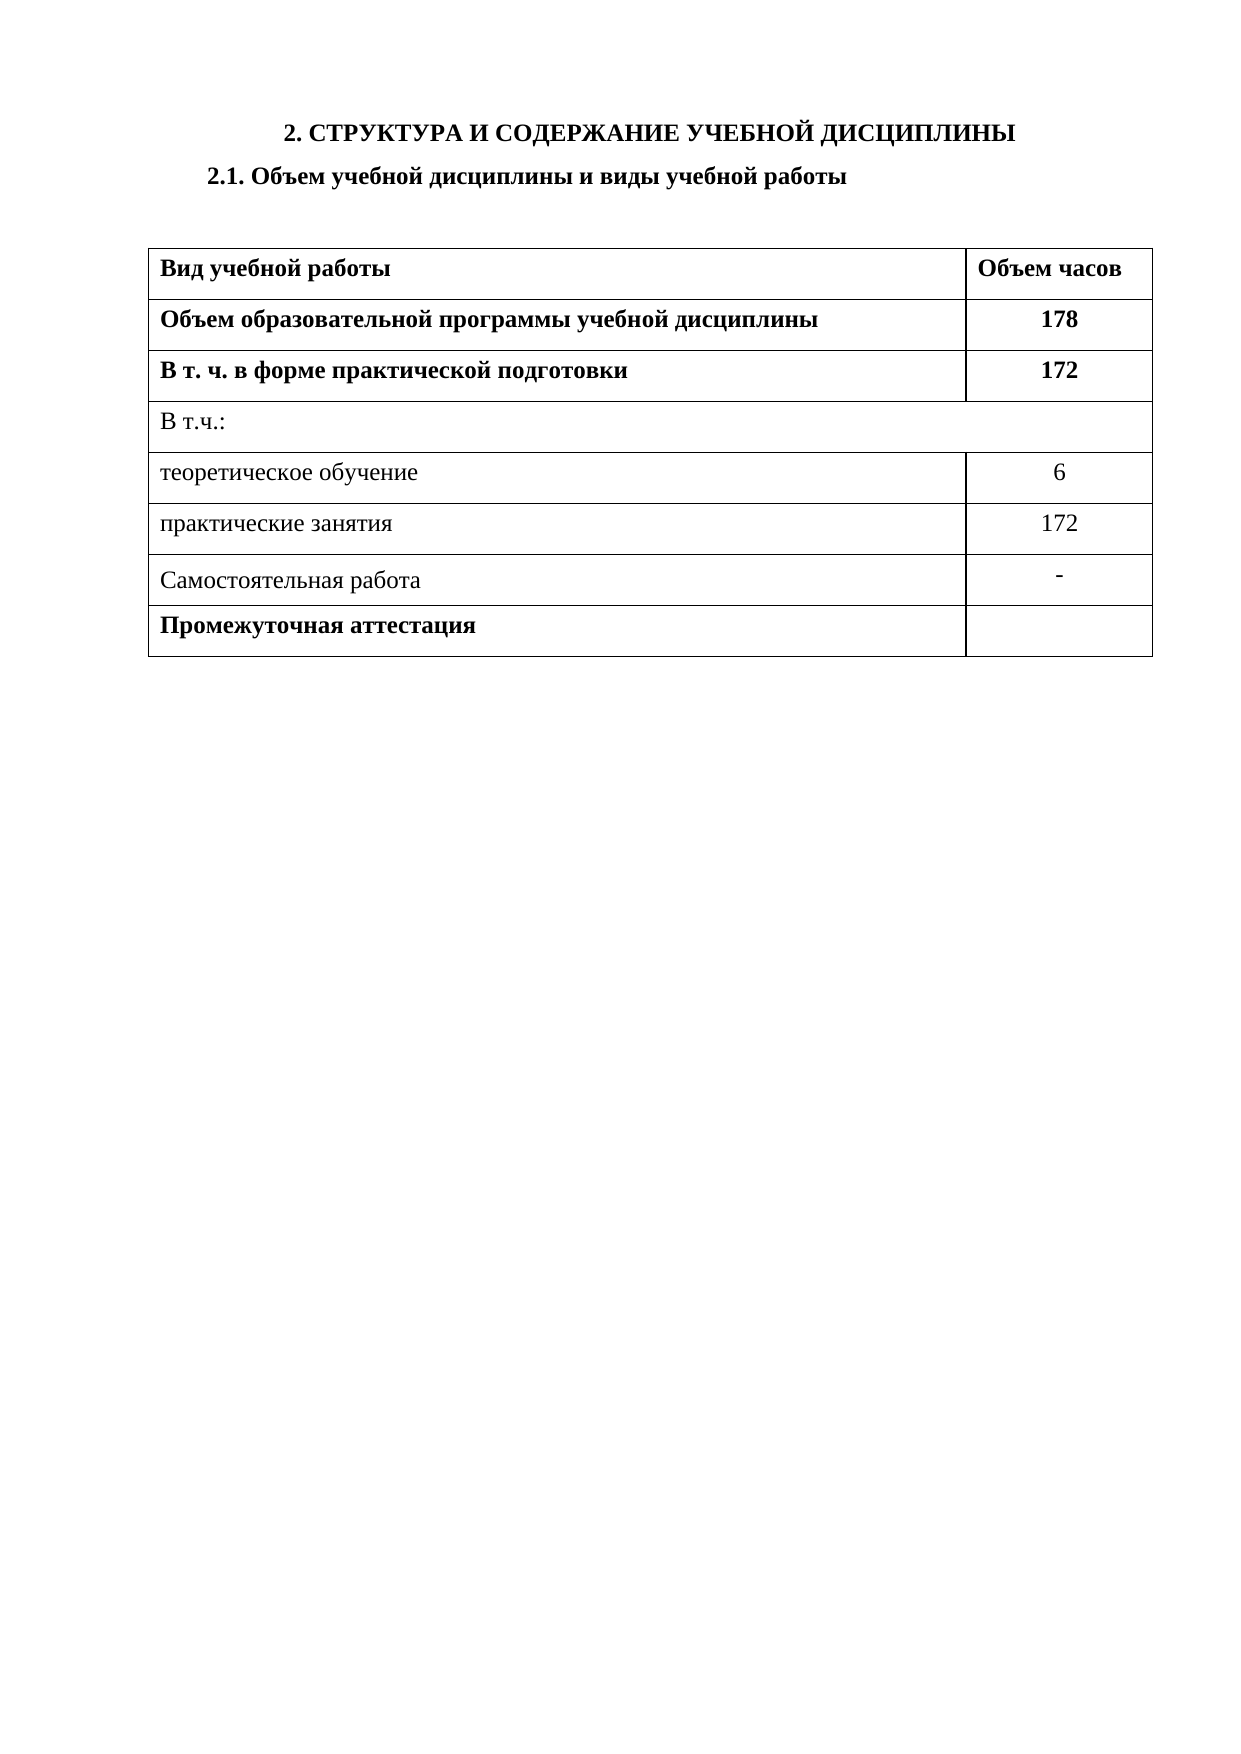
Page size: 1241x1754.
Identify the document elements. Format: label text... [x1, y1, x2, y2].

table_cell Промежуточная аттестация [149, 606, 965, 656]
table_cell В т. ч. в форме практической подготовки [149, 351, 965, 401]
text 2. СТРУКТУРА И СОДЕРЖАНИЕ УЧЕБНОЙ ДИСЦИПЛИНЫ [148, 118, 1152, 147]
table_cell В т.ч.: [149, 402, 1152, 452]
table_cell 178 [967, 300, 1152, 349]
table_cell Самостоятельная работа [149, 555, 965, 605]
table_cell теоретическое обучение [149, 453, 965, 503]
text 2.1. Объем учебной дисциплины и виды учебной работы [148, 161, 1152, 190]
table_cell 172 [967, 351, 1152, 401]
table_header Объем часов [967, 249, 1152, 298]
table_cell 172 [967, 504, 1152, 554]
table_cell [967, 606, 1152, 656]
table_cell Объем образовательной программы учебной дисциплины [149, 300, 965, 349]
table_cell - [967, 555, 1152, 605]
table_header Вид учебной работы [149, 249, 965, 298]
table_cell 6 [967, 453, 1152, 503]
table_cell практические занятия [149, 504, 965, 554]
